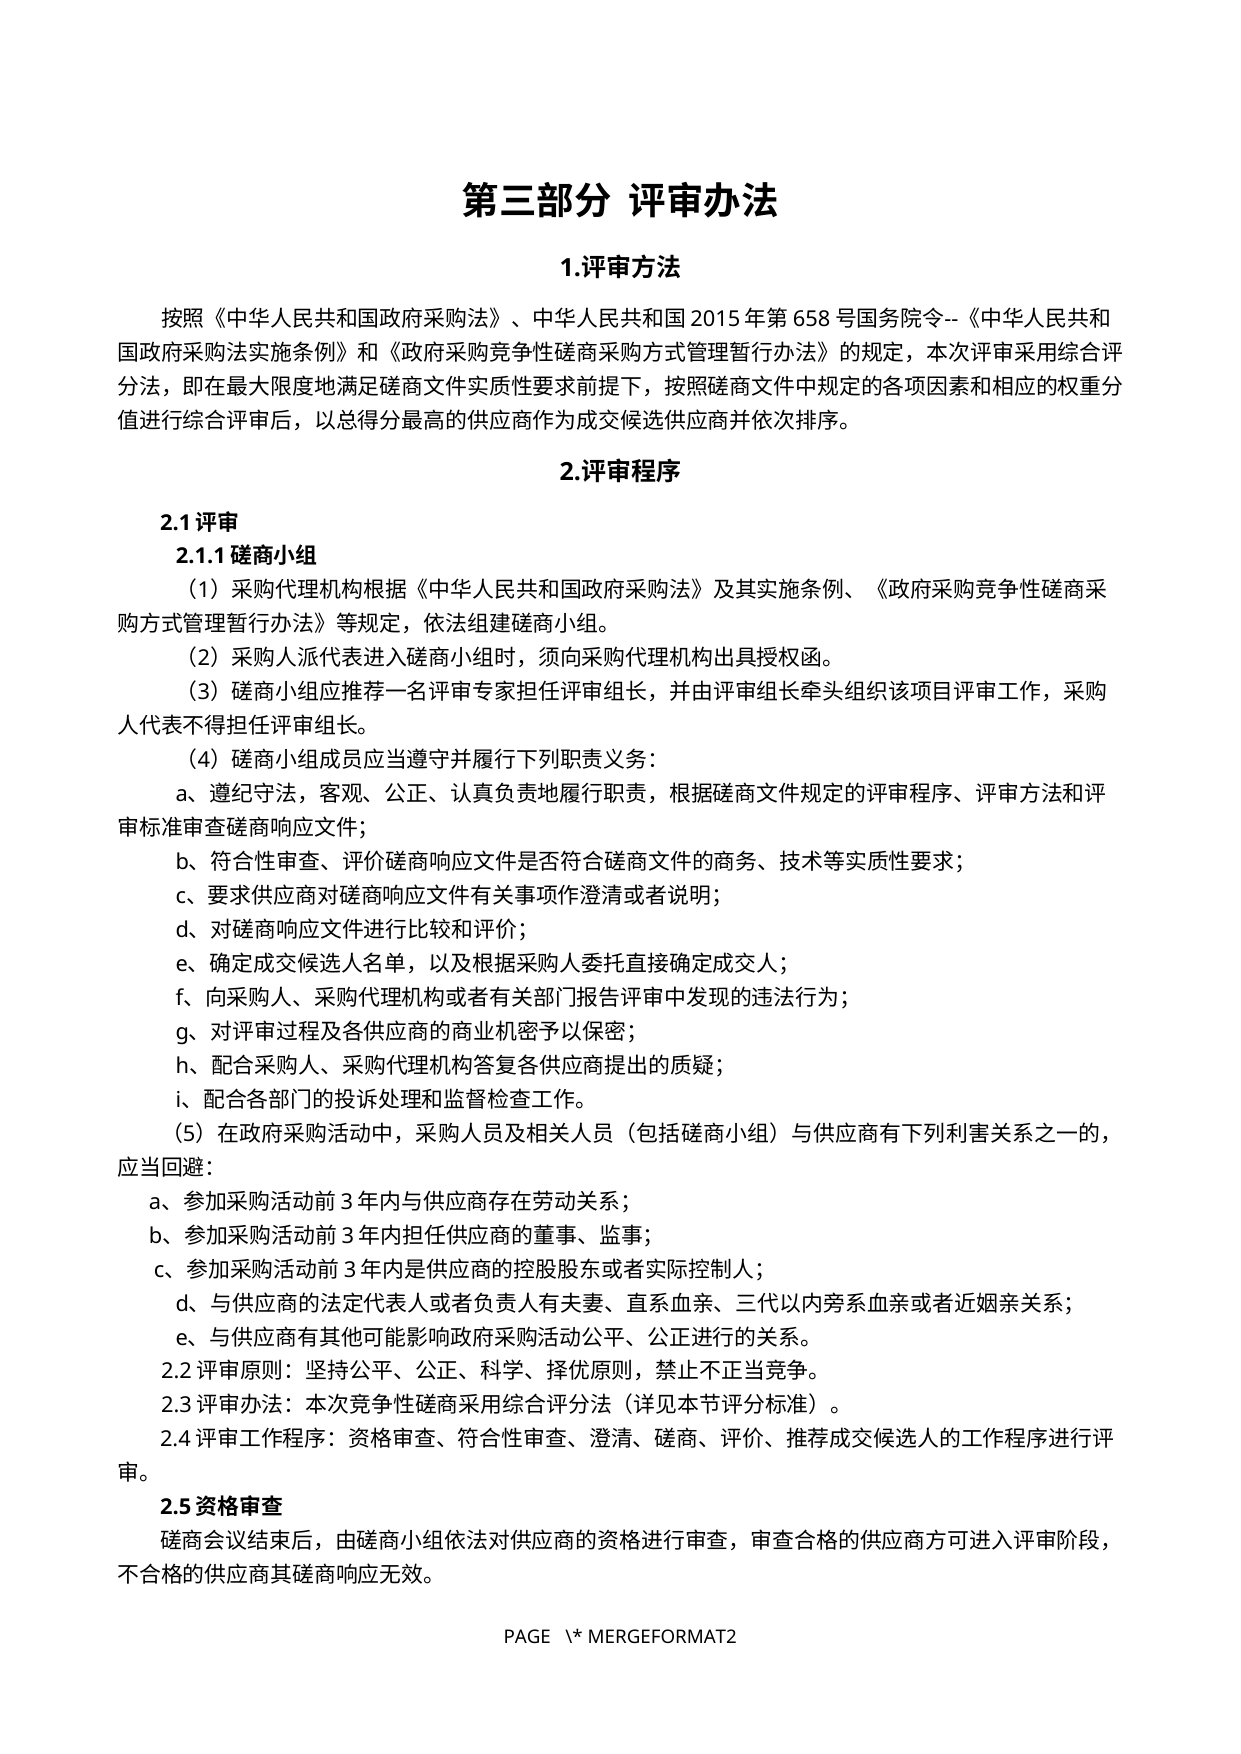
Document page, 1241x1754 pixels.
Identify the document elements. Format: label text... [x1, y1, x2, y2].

text a、遵纪守法，客观、公正、认真负责地履行职责，根据磋商文件规定的评审程序、评审方法和评审标准审查磋商响应文件； [117, 775, 1123, 843]
text f、向采购人、采购代理机构或者有关部门报告评审中发现的违法行为； [117, 979, 1123, 1013]
text （4）磋商小组成员应当遵守并履行下列职责义务： [117, 741, 1123, 775]
text 第三部分 评审办法 [117, 164, 1123, 232]
text b、符合性审查、评价磋商响应文件是否符合磋商文件的商务、技术等实质性要求； [117, 843, 1123, 877]
text 2.3评审办法：本次竞争性磋商采用综合评分法（详见本节评分标准）。 [117, 1386, 1123, 1420]
text （2）采购人派代表进入磋商小组时，须向采购代理机构出具授权函。 [117, 639, 1123, 673]
text （3）磋商小组应推荐一名评审专家担任评审组长，并由评审组长牵头组织该项目评审工作，采购人代表不得担任评审组长。 [117, 673, 1123, 741]
text 2.1评审 [117, 503, 1123, 537]
list 在政府采购活动中，采购人员及相关人员（包括磋商小组）与供应商有下列利害关系之一的，应当回避： a、参加采购活动前3年内与供应商存在劳动关系； b、参加采购活动前3年内担任供应商的董事、监事； c、参加采购活动前3年内是供应商的控股股东或者实际控制人； [117, 1115, 1123, 1284]
text d、与供应商的法定代表人或者负责人有夫妻、直系血亲、三代以内旁系血亲或者近姻亲关系； [117, 1284, 1123, 1318]
text 1.评审方法 [117, 232, 1123, 300]
text 按照《中华人民共和国政府采购法》、中华人民共和国2015年第658号国务院令--《中华人民共和国政府采购法实施条例》和《政府采购竞争性磋商采购方式管理暂行办法》的规定，本次评审采用综合评分法，即在最大限度地满足磋商文件实质性要求前提下，按照磋商文件中规定的各项因素和相应的权重分值进行综合评审后，以总得分最高的供应商作为成交候选供应商并依次排序。 [117, 300, 1123, 436]
text 2.4评审工作程序：资格审查、符合性审查、澄清、磋商、评价、推荐成交候选人的工作程序进行评审。 [117, 1420, 1123, 1488]
text 2.评审程序 [117, 436, 1123, 503]
text 2.5资格审查 [117, 1488, 1123, 1522]
text e、确定成交候选人名单，以及根据采购人委托直接确定成交人； [117, 945, 1123, 979]
text e、与供应商有其他可能影响政府采购活动公平、公正进行的关系。 [117, 1318, 1123, 1352]
text d、对磋商响应文件进行比较和评价； [117, 911, 1123, 945]
text i、配合各部门的投诉处理和监督检查工作。 [117, 1081, 1123, 1115]
text g、对评审过程及各供应商的商业机密予以保密； [117, 1013, 1123, 1047]
text （1）采购代理机构根据《中华人民共和国政府采购法》及其实施条例、《政府采购竞争性磋商采购方式管理暂行办法》等规定，依法组建磋商小组。 [117, 571, 1123, 639]
text 2.2评审原则：坚持公平、公正、科学、择优原则，禁止不正当竞争。 [117, 1352, 1123, 1386]
text c、要求供应商对磋商响应文件有关事项作澄清或者说明； [117, 877, 1123, 911]
text 2.1.1磋商小组 [117, 537, 1123, 571]
text 磋商会议结束后，由磋商小组依法对供应商的资格进行审查，审查合格的供应商方可进入评审阶段，不合格的供应商其磋商响应无效。 [117, 1522, 1123, 1590]
text h、配合采购人、采购代理机构答复各供应商提出的质疑； [117, 1047, 1123, 1081]
